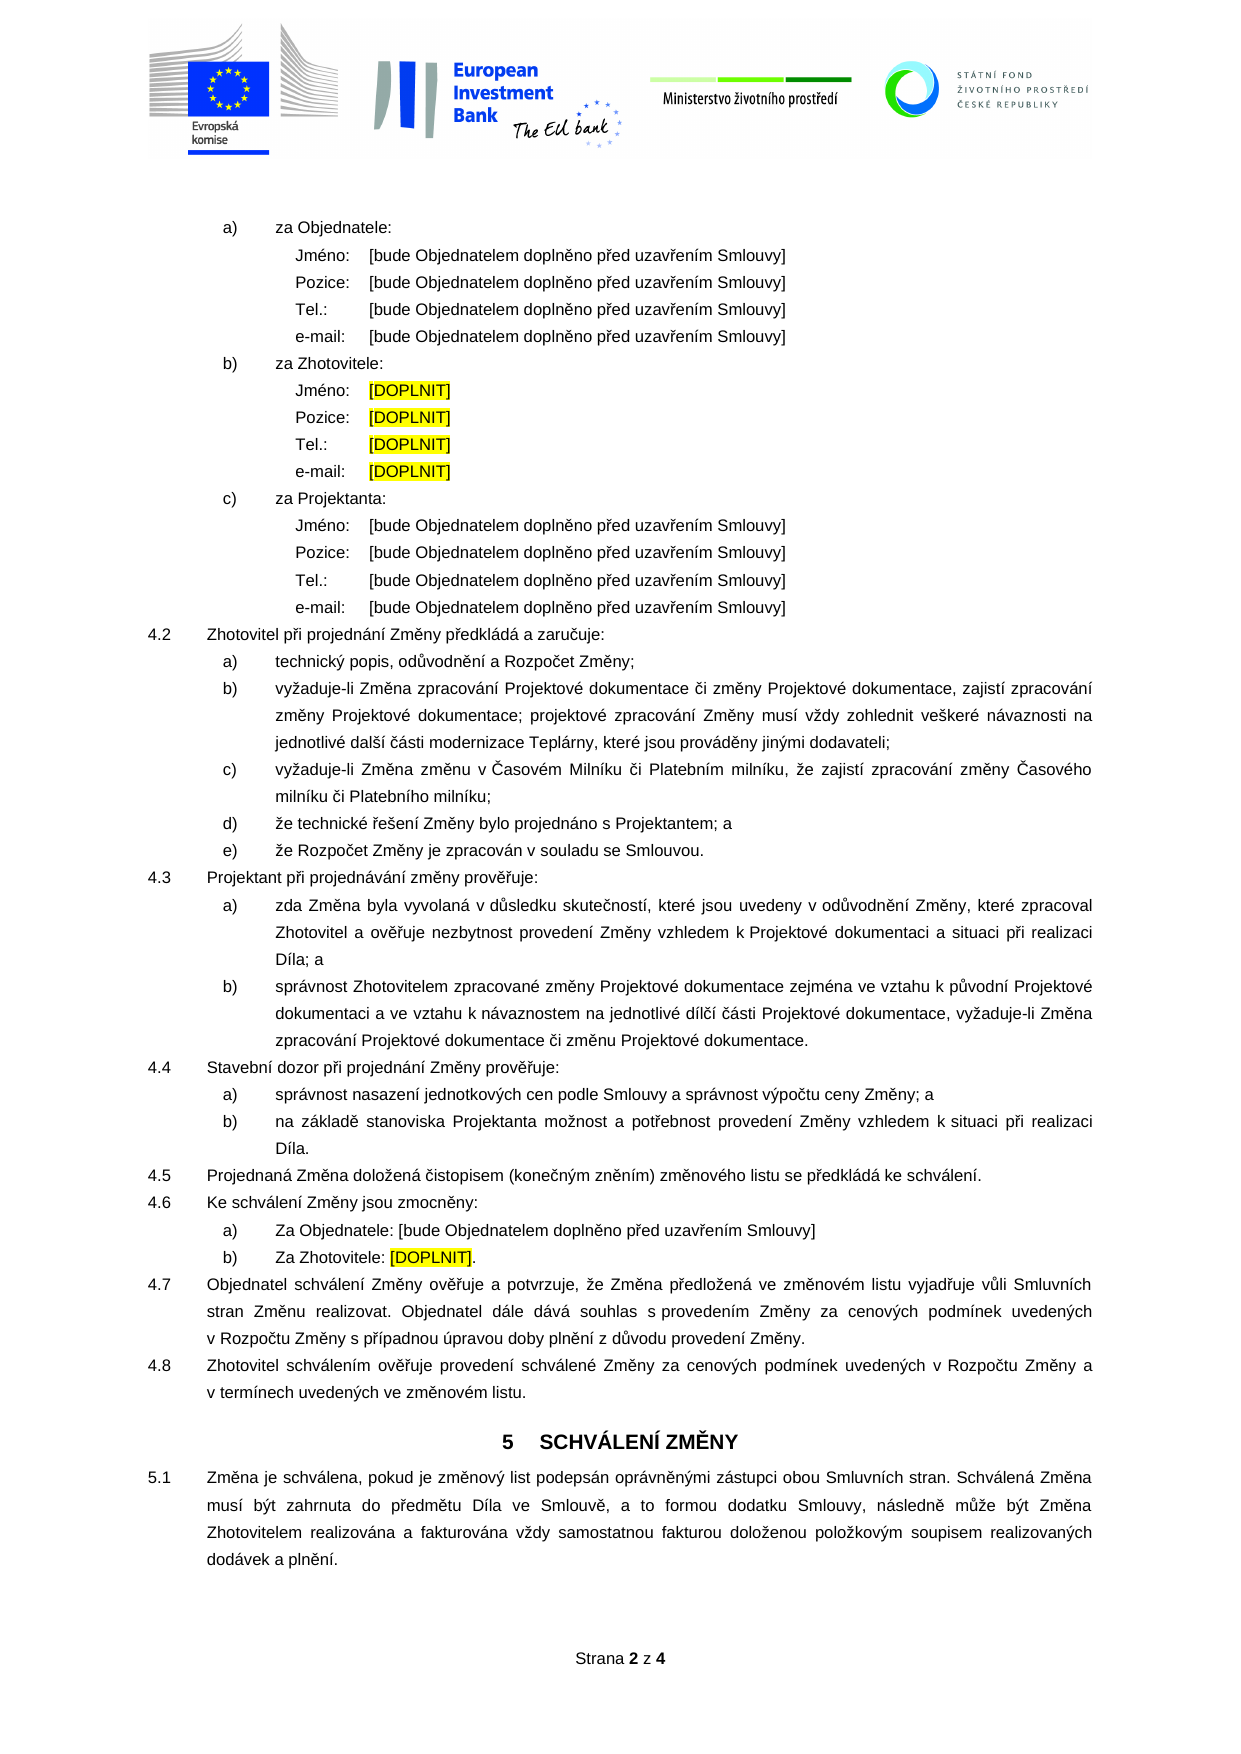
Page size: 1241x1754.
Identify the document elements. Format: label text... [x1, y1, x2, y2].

list za Objednatele: [223, 210, 1093, 237]
list že technické řešení Změny bylo projednáno s Projektantem; a [223, 806, 1093, 833]
list Tel.: [bude Objednatelem doplněno před uzavřením Smlouvy] [295, 292, 1093, 319]
list Zhotovitel při projednání Změny předkládá a zaručuje: [148, 617, 1093, 644]
picture [147, 18, 1092, 159]
list Jméno: [DOPLNIT] Pozice: [DOPLNIT] Tel.: [DOPLNIT] e-mail: [DOPLNIT] [295, 373, 1093, 481]
list Tel.: [bude Objednatelem doplněno před uzavřením Smlouvy] [295, 562, 1093, 589]
list Pozice: [bude Objednatelem doplněno před uzavřením Smlouvy] [295, 535, 1093, 562]
list vyžaduje-li Změna změnu v Časovém Milníku či Platebním milníku, že zajistí zpracování změny Časového milníku či Platebního milníku; [223, 752, 1093, 806]
list správnost Zhotovitelem zpracované změny Projektové dokumentace zejména ve vztahu k původní Projektové dokumentaci a ve vztahu k návaznostem na jednotlivé dílčí části Projektové dokumentace, vyžaduje-li Změna zpracování Projektové dokumentace či změnu Projektové dokumentace. [223, 969, 1093, 1050]
list Projektant při projednávání změny prověřuje: [148, 860, 1093, 887]
list Za Zhotovitele: [DOPLNIT]. [223, 1239, 1093, 1267]
list Projednaná Změna doložená čistopisem (konečným zněním) změnového listu se předkládá ke schválení. [148, 1158, 1093, 1185]
list Jméno: [bude Objednatelem doplněno před uzavřením Smlouvy] [295, 237, 1093, 264]
list že Rozpočet Změny je zpracován v souladu se Smlouvou. [223, 833, 1093, 860]
list Pozice: [bude Objednatelem doplněno před uzavřením Smlouvy] [295, 264, 1093, 292]
list za Zhotovitele: [223, 346, 1093, 373]
list Změna je schválena, pokud je změnový list podepsán oprávněnými zástupci obou Smluvních stran. Schválená Změna musí být zahrnuta do předmětu Díla ve Smlouvě, a to formou dodatku Smlouvy, následně může být Změna Zhotovitelem realizována a fakturována vždy samostatnou fakturou doloženou položkovým soupisem realizovaných dodávek a plnění. [148, 1460, 1093, 1569]
list Objednatel schválení Změny ověřuje a potvrzuje, že Změna předložená ve změnovém listu vyjadřuje vůli Smluvních stran Změnu realizovat. Objednatel dále dává souhlas s provedením Změny za cenových podmínek uvedených v Rozpočtu Změny s případnou úpravou doby plnění z důvodu provedení Změny. [148, 1267, 1093, 1348]
list Jméno: [bude Objednatelem doplněno před uzavřením Smlouvy] [295, 508, 1093, 535]
list správnost nasazení jednotkových cen podle Smlouvy a správnost výpočtu ceny Změny; a [223, 1077, 1093, 1104]
list za Projektanta: [223, 481, 1093, 508]
list na základě stanoviska Projektanta možnost a potřebnost provedení Změny vzhledem k situaci při realizaci Díla. [223, 1104, 1093, 1158]
list e-mail: [bude Objednatelem doplněno před uzavřením Smlouvy] [295, 319, 1093, 346]
subtitle SCHVÁLENÍ ZMĚNY [148, 1427, 1093, 1454]
list vyžaduje-li Změna zpracování Projektové dokumentace či změny Projektové dokumentace, zajistí zpracování změny Projektové dokumentace; projektové zpracování Změny musí vždy zohlednit veškeré návaznosti na jednotlivé další části modernizace Teplárny, které jsou prováděny jinými dodavateli; [223, 671, 1093, 752]
list Za Objednatele: [bude Objednatelem doplněno před uzavřením Smlouvy] [223, 1212, 1093, 1239]
list Ke schválení Změny jsou zmocněny: [148, 1185, 1093, 1212]
list technický popis, odůvodnění a Rozpočet Změny; [223, 644, 1093, 671]
list e-mail: [bude Objednatelem doplněno před uzavřením Smlouvy] [295, 589, 1093, 617]
list zda Změna byla vyvolaná v důsledku skutečností, které jsou uvedeny v odůvodnění Změny, které zpracoval Zhotovitel a ověřuje nezbytnost provedení Změny vzhledem k Projektové dokumentaci a situaci při realizaci Díla; a [223, 887, 1093, 969]
list Zhotovitel schválením ověřuje provedení schválené Změny za cenových podmínek uvedených v Rozpočtu Změny a v termínech uvedených ve změnovém listu. [148, 1348, 1093, 1402]
list Stavební dozor při projednání Změny prověřuje: [148, 1050, 1093, 1077]
